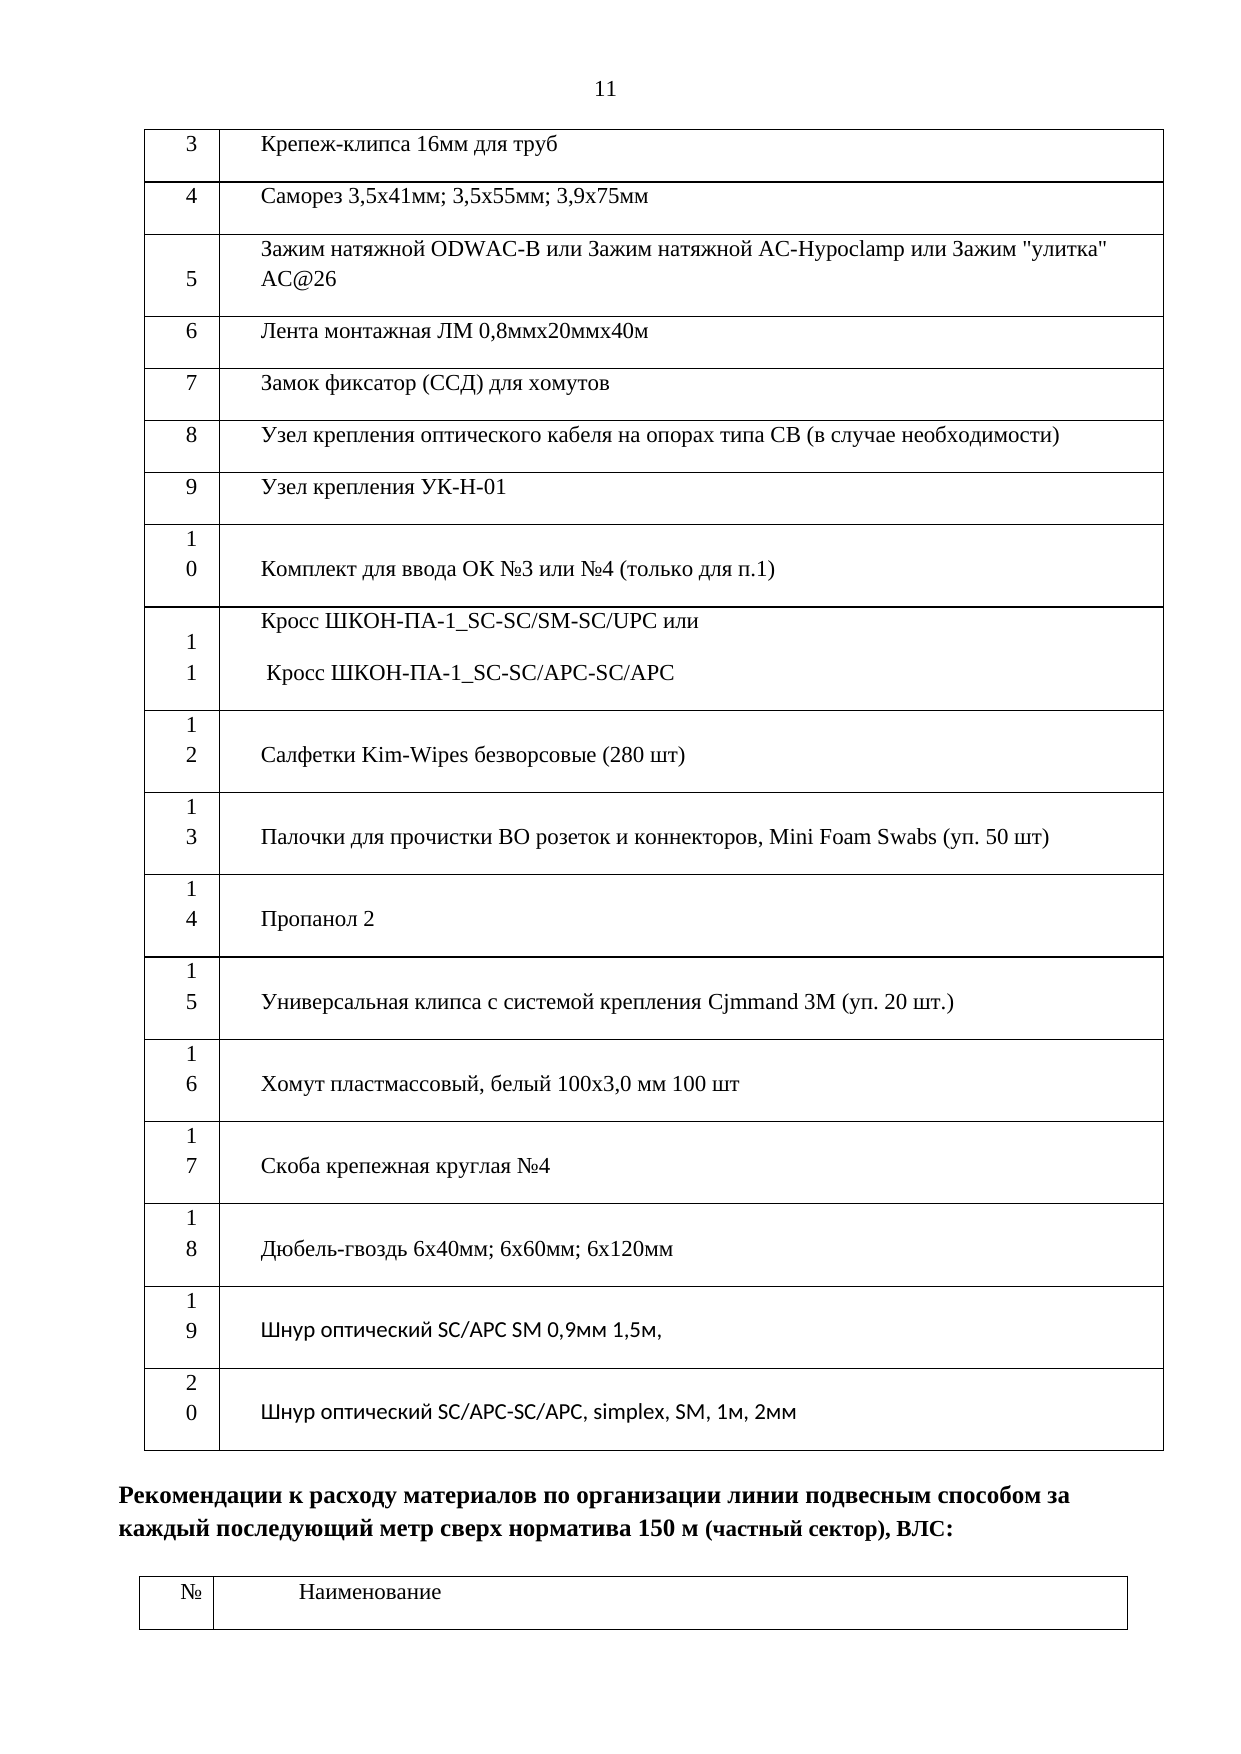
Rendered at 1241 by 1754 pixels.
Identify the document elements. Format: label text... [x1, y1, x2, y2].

table_cell 15 [145, 958, 219, 1039]
table_cell Замок фиксатор (ССД) для хомутов [220, 369, 1163, 420]
table_cell 14 [145, 875, 219, 956]
table_cell Крепеж-клипса 16мм для труб [220, 130, 1163, 181]
table_cell Скоба крепежная круглая №4 [220, 1122, 1163, 1203]
table_cell 11 [145, 608, 219, 709]
table_cell 19 [145, 1287, 219, 1368]
table_cell Хомут пластмассовый, белый 100х3,0 мм 100 шт [220, 1040, 1163, 1121]
table_cell 9 [145, 473, 219, 524]
table_cell Шнур оптический SC/APC SM 0,9мм 1,5м, [220, 1287, 1163, 1368]
table_cell 8 [145, 421, 219, 472]
table_cell 12 [145, 711, 219, 792]
table_cell 10 [145, 525, 219, 606]
table_cell Палочки для прочистки ВО розеток и коннекторов, Mini Foam Swabs (уп. 50 шт) [220, 793, 1163, 874]
table_cell Универсальная клипса с системой крепления Cjmmand 3М (уп. 20 шт.) [220, 958, 1163, 1039]
table_cell Пропанол 2 [220, 875, 1163, 956]
table_cell Шнур оптический SC/APC-SC/APC, simplex, SM, 1м, 2мм [220, 1369, 1163, 1450]
table_cell 6 [145, 317, 219, 368]
table_cell 16 [145, 1040, 219, 1121]
table_cell Саморез 3,5x41мм; 3,5x55мм; 3,9x75мм [220, 183, 1163, 233]
table_cell Салфетки Kim-Wipes безворсовые (280 шт) [220, 711, 1163, 792]
table_cell Узел крепления УК-Н-01 [220, 473, 1163, 524]
table_cell Дюбель-гвоздь 6x40мм; 6x60мм; 6x120мм [220, 1204, 1163, 1286]
table_cell Кросс ШКОН-ПА-1_SC-SC/SM-SC/UPC или Кросс ШКОН-ПА-1_SC-SC/APC-SC/APC [220, 608, 1163, 709]
table_cell 13 [145, 793, 219, 874]
table_cell 5 [145, 235, 219, 316]
table_cell 3 [145, 130, 219, 181]
table_cell Комплект для ввода ОК №3 или №4 (только для п.1) [220, 525, 1163, 606]
table_cell Лента монтажная ЛМ 0,8ммх20ммх40м [220, 317, 1163, 368]
table_cell 20 [145, 1369, 219, 1450]
table_cell 4 [145, 183, 219, 233]
table_cell 18 [145, 1204, 219, 1286]
table_cell Узел крепления оптического кабеля на опорах типа СВ (в случае необходимости) [220, 421, 1163, 472]
table_cell Зажим натяжной ODWAC-B или Зажим натяжной АС-Hypoclamp или Зажим "улитка" АС@26 [220, 235, 1163, 316]
table_header Наименование [214, 1577, 1127, 1629]
table_cell 17 [145, 1122, 219, 1203]
text Рекомендации к расходу материалов по организации линии подвесным способом за каждый последующий метр сверх норматива 150 м (частный сектор), ВЛС: [118, 1480, 1122, 1542]
table_header № [140, 1577, 213, 1629]
table_cell 7 [145, 369, 219, 420]
